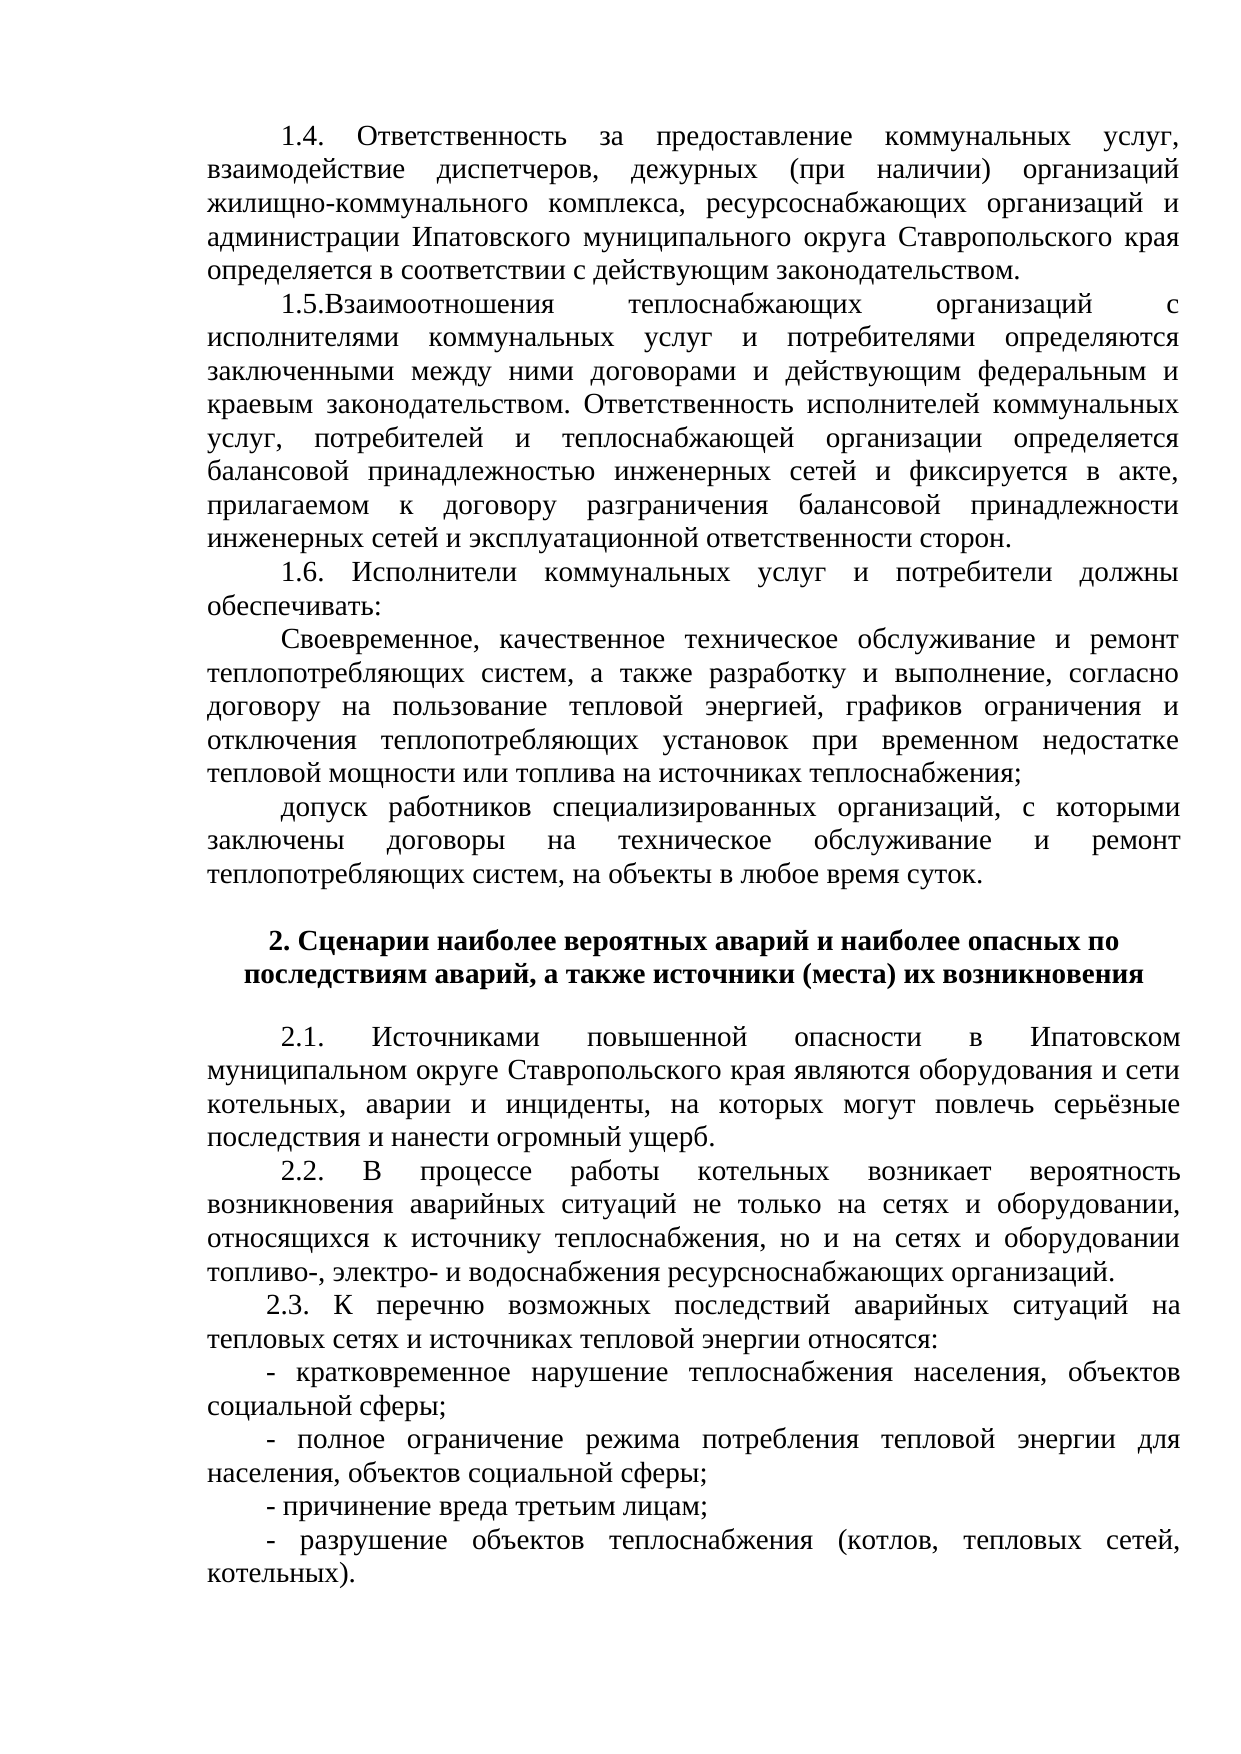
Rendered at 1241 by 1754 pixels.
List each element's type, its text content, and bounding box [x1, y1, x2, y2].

text 2. Сценарии наиболее вероятных аварий и наиболее опасных по последствиям аварий, а также источники (места) их возникновения [207, 923, 1181, 990]
text Своевременное, качественное техническое обслуживание и ремонт теплопотребляющих систем, а также разработку и выполнение, согласно договору на пользование тепловой энергией, графиков ограничения и отключения теплопотребляющих установок при временном недостатке тепловой мощности или топлива на источниках теплоснабжения; [207, 621, 1180, 789]
text - полное ограничение режима потребления тепловой энергии для населения, объектов социальной сферы; [207, 1421, 1181, 1488]
text допуск работников специализированных организаций, с которыми заключены договоры на техническое обслуживание и ремонт теплопотребляющих систем, на объекты в любое время суток. [207, 789, 1181, 889]
text - кратковременное нарушение теплоснабжения населения, объектов социальной сферы; [207, 1354, 1181, 1421]
text 1.5.Взаимоотношения теплоснабжающих организаций с исполнителями коммунальных услуг и потребителями определяются заключенными между ними договорами и действующим федеральным и краевым законодательством. Ответственность исполнителей коммунальных услуг, потребителей и теплоснабжающей организации определяется балансовой принадлежностью инженерных сетей и фиксируется в акте, прилагаемом к договору разграничения балансовой принадлежности инженерных сетей и эксплуатационной ответственности сторон. [207, 286, 1180, 554]
text 2.2. В процессе работы котельных возникает вероятность возникновения аварийных ситуаций не только на сетях и оборудовании, относящихся к источнику теплоснабжения, но и на сетях и оборудовании топливо-, электро- и водоснабжения ресурсноснабжающих организаций. [207, 1153, 1181, 1287]
text 1.4. Ответственность за предоставление коммунальных услуг, взаимодействие диспетчеров, дежурных (при наличии) организаций жилищно-коммунального комплекса, ресурсоснабжающих организаций и администрации Ипатовского муниципального округа Ставропольского края определяется в соответствии с действующим законодательством. [207, 118, 1180, 286]
text 2.1. Источниками повышенной опасности в Ипатовском муниципальном округе Ставропольского края являются оборудования и сети котельных, аварии и инциденты, на которых могут повлечь серьёзные последствия и нанести огромный ущерб. [207, 1019, 1181, 1153]
text - разрушение объектов теплоснабжения (котлов, тепловых сетей, котельных). [207, 1522, 1181, 1589]
text 2.3. К перечню возможных последствий аварийных ситуаций на тепловых сетях и источниках тепловой энергии относятся: [207, 1287, 1181, 1354]
text - причинение вреда третьим лицам; [207, 1488, 1181, 1522]
text 1.6. Исполнители коммунальных услуг и потребители должны обеспечивать: [207, 554, 1180, 621]
